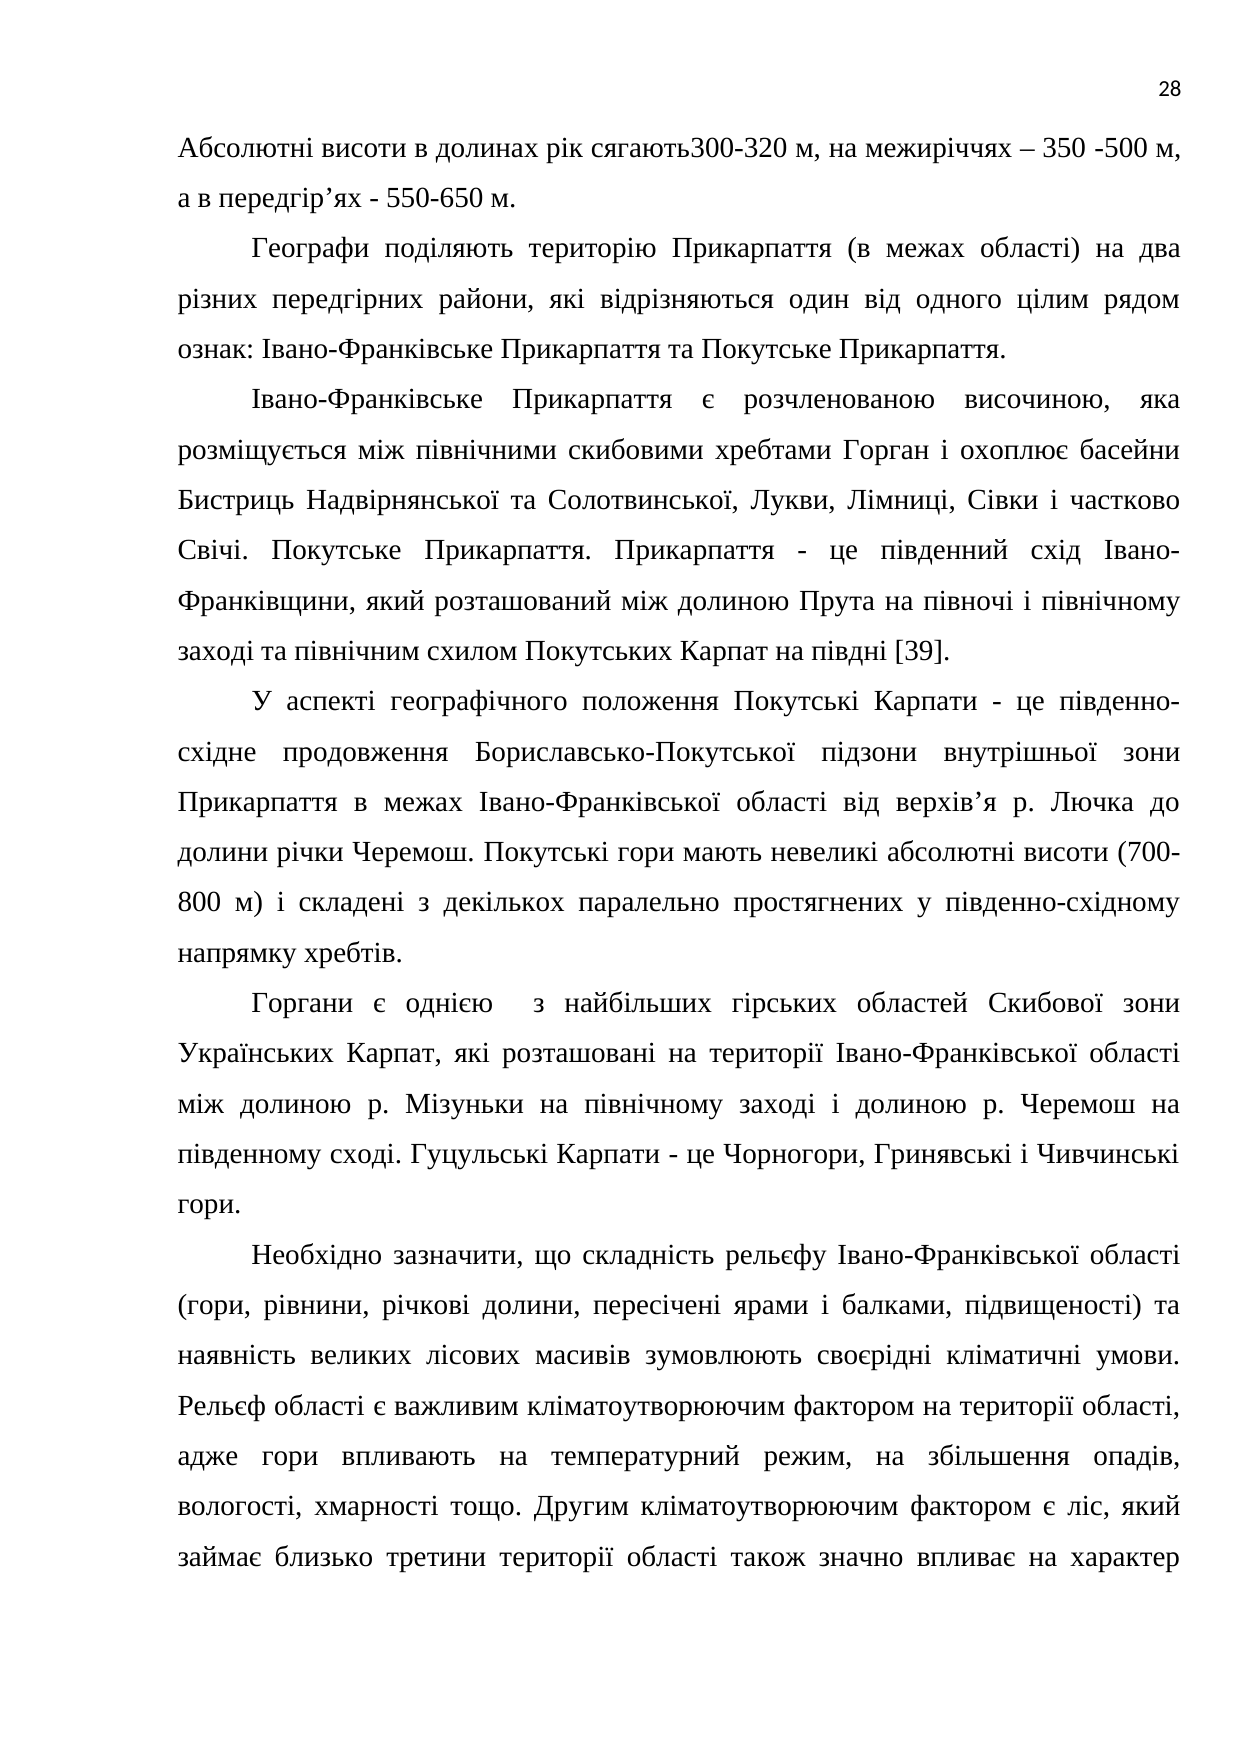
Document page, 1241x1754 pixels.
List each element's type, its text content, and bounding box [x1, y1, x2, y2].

text Івано-Франківське Прикарпаття є розчленованою височиною, яка розміщується між північними скибовими хребтами Горган і охоплює басейни Бистриць Надвірнянської та Солотвинської, Лукви, Лімниці, Сівки і частково Свічі. Покутське Прикарпаття. Прикарпаття - це південний схід Івано-Франківщини, який розташований між долиною Прута на півночі і північному заході та північним схилом Покутських Карпат на півдні [39]. [177, 381, 1181, 667]
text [177, 1237, 1181, 1572]
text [177, 130, 1181, 214]
text Географи поділяють територію Прикарпаття (в межах області) на два різних передгірних райони, які відрізняються один від одного цілим рядом ознак: Івано-Франківське Прикарпаття та Покутське Прикарпаття. [177, 231, 1181, 365]
text У аспекті географічного положення Покутські Карпати - це південно-східне продовження Бориславсько-Покутської підзони внутрішньої зони Прикарпаття в межах Івано-Франківської області від верхів’я р. Лючка до долини річки Черемош. Покутські гори мають невеликі абсолютні висоти (700-800 м) і складені з декількох паралельно простягнених у південно-східному напрямку хребтів. [177, 683, 1181, 968]
text Горгани є однією з найбільших гірських областей Скибової зони Українських Карпат, які розташовані на території Івано-Франківської області між долиною р. Мізуньки на північному заході і долиною р. Черемош на південному сході. Гуцульські Карпати - це Чорногори, Гринявські і Чивчинські гори. [177, 985, 1181, 1220]
